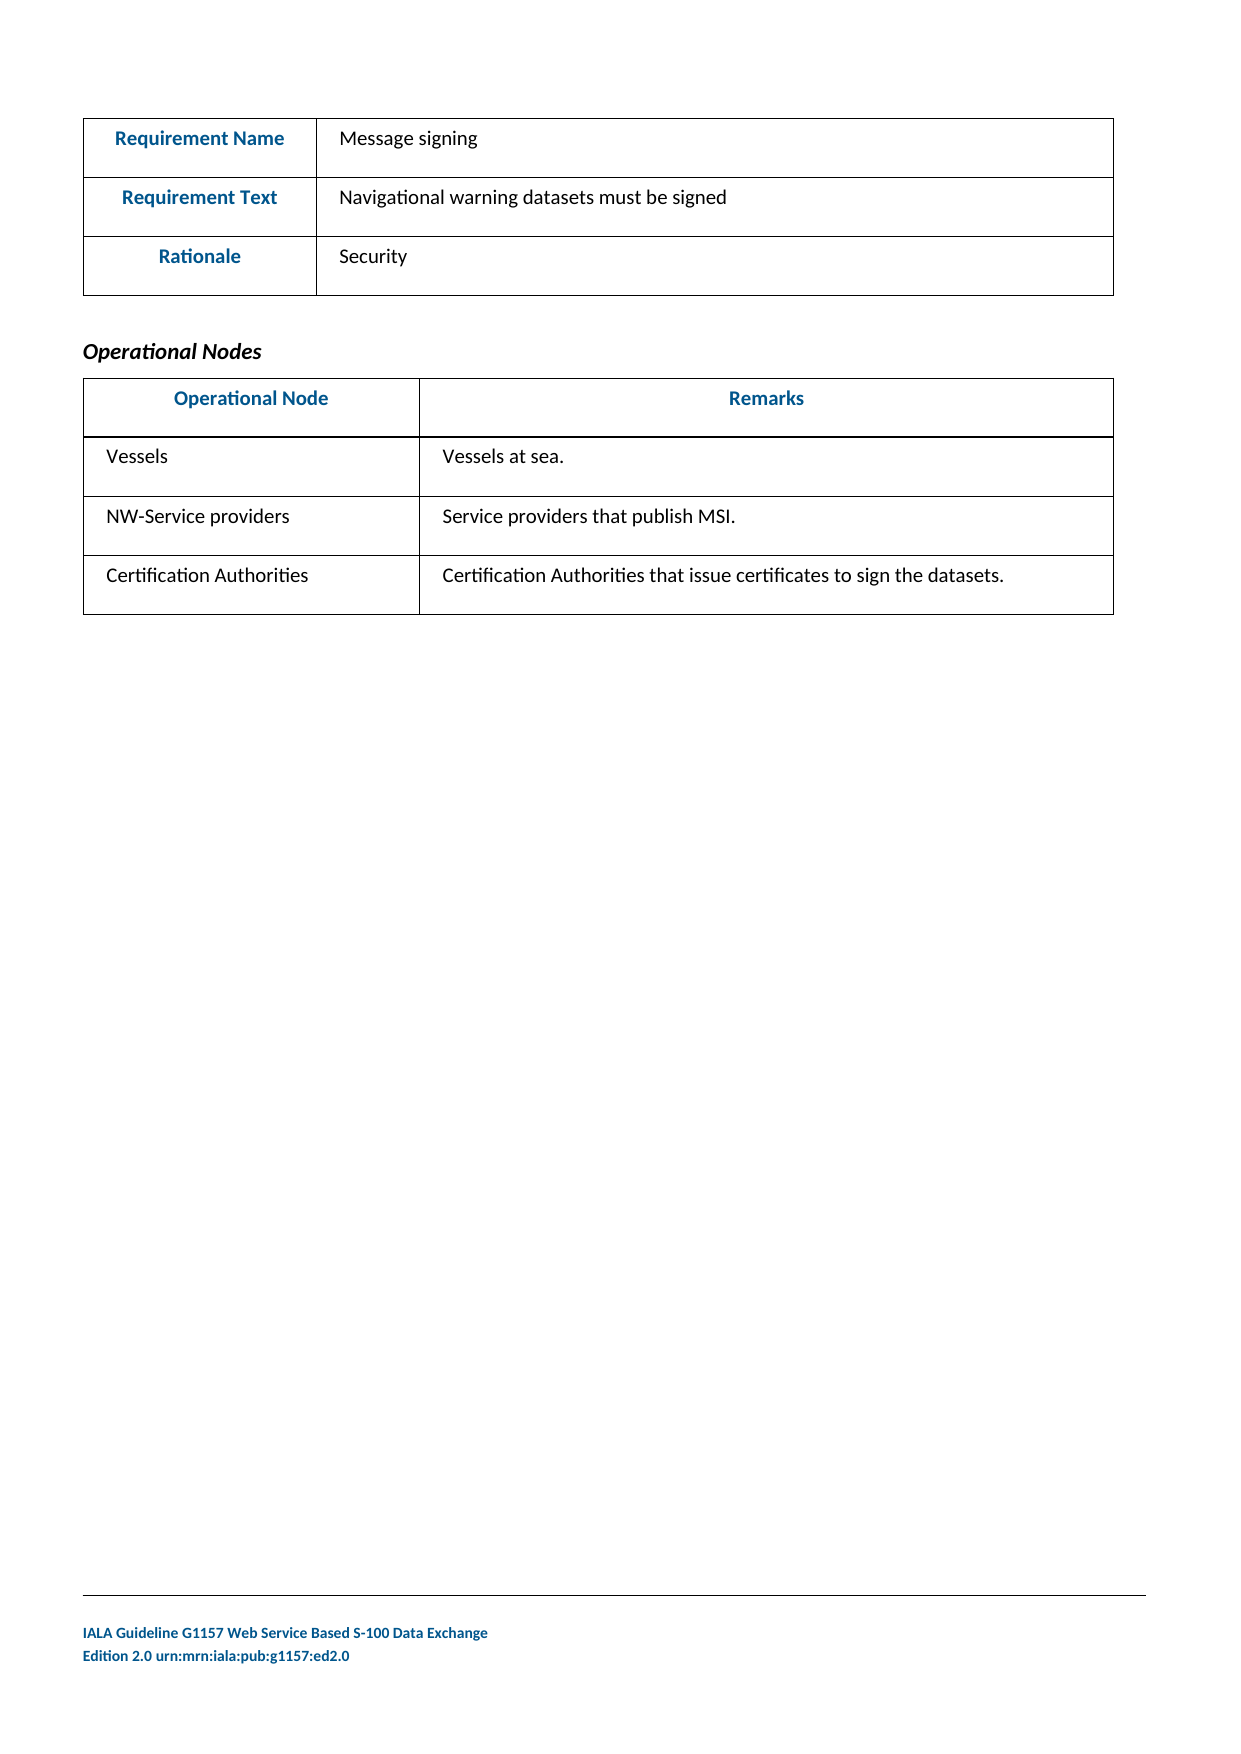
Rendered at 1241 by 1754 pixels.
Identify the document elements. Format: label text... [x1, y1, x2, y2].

table_cell Rationale [84, 237, 316, 295]
table_cell Certification Authorities that issue certificates to sign the datasets. [420, 556, 1113, 614]
table_cell Message signing [317, 119, 1113, 177]
text Operational Nodes [83, 337, 1146, 365]
table_header Operational Node [84, 379, 419, 436]
table_cell Vessels [84, 438, 419, 496]
table_cell Requirement Name [84, 119, 316, 177]
table_cell Navigational warning datasets must be signed [317, 178, 1113, 236]
table_cell Requirement Text [84, 178, 316, 236]
table_cell Certification Authorities [84, 556, 419, 614]
table_cell Service providers that publish MSI. [420, 497, 1113, 554]
table_cell Security [317, 237, 1113, 295]
table_header Remarks [420, 379, 1113, 436]
table_cell Vessels at sea. [420, 438, 1113, 496]
table_cell NW-Service providers [84, 497, 419, 554]
